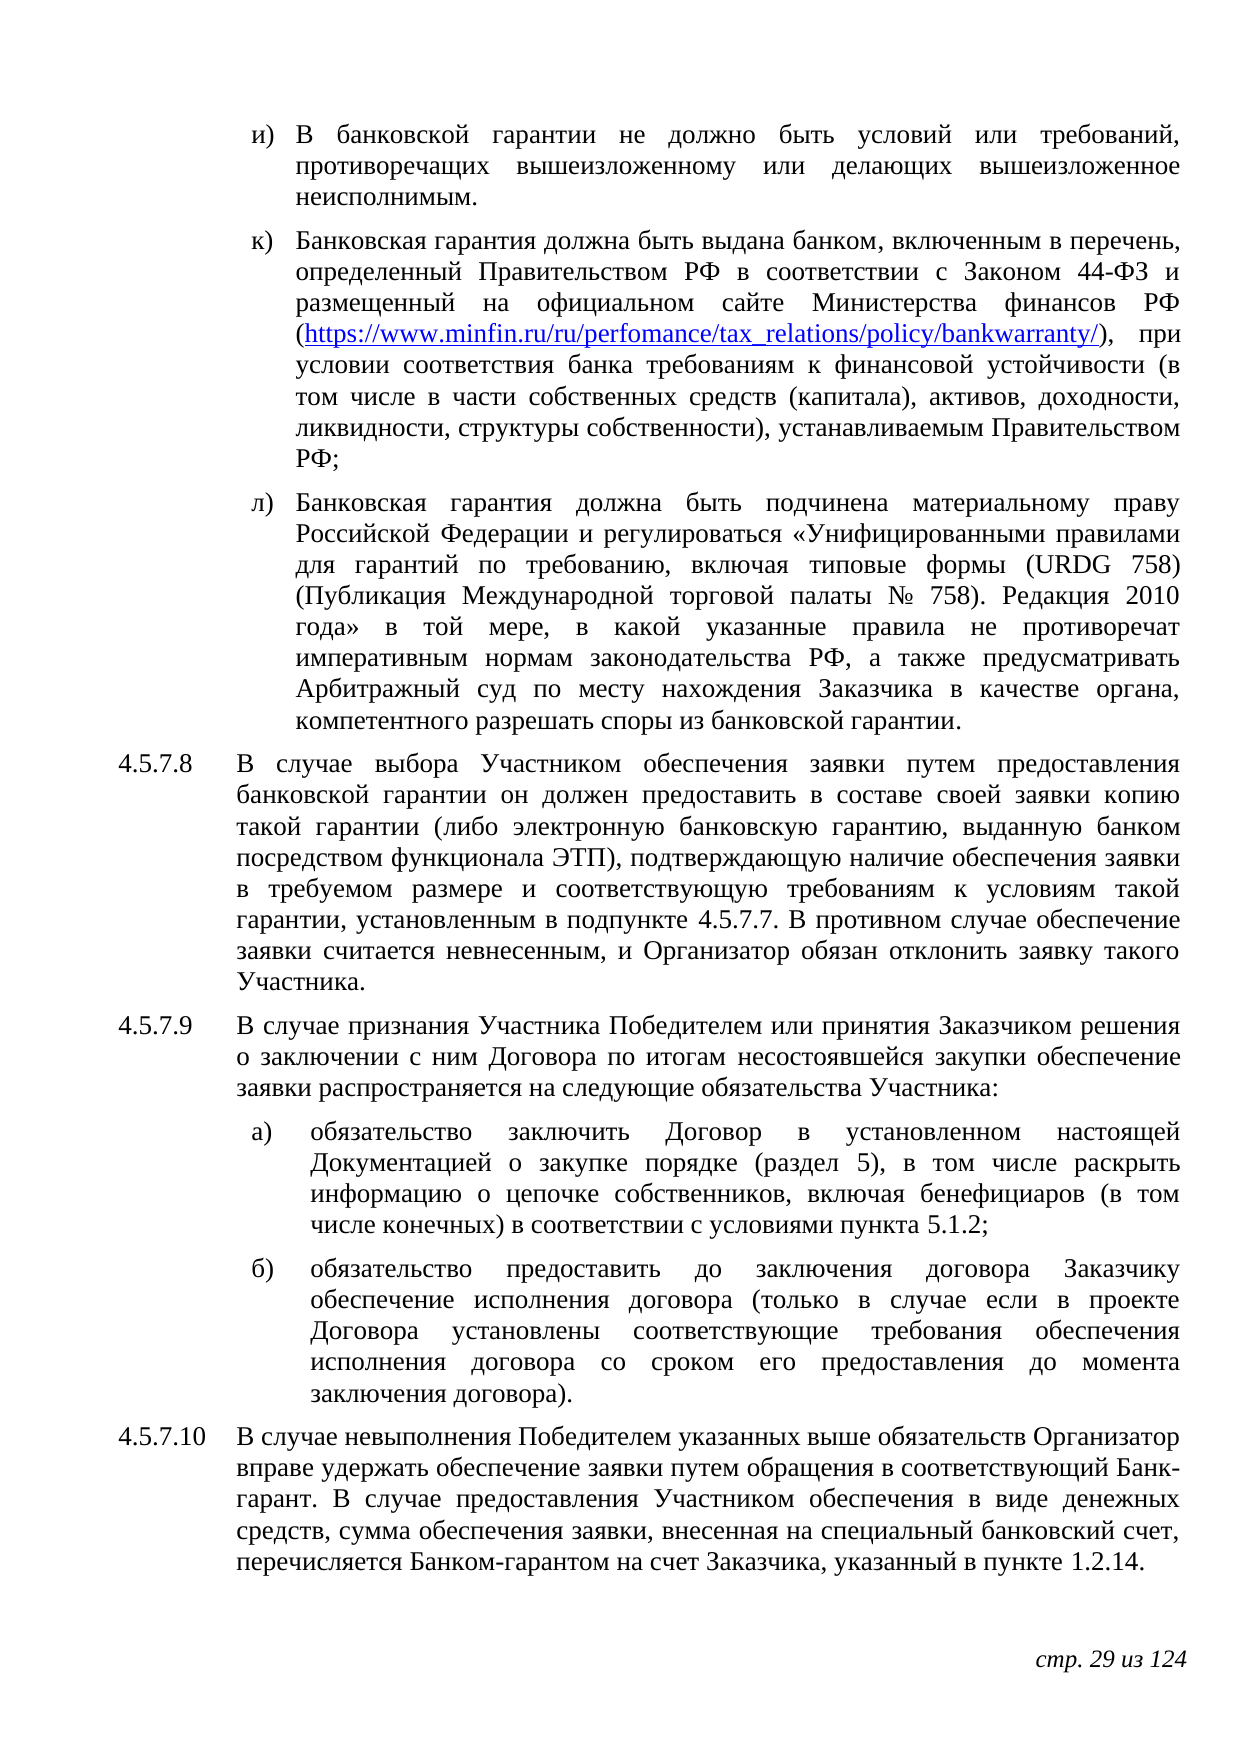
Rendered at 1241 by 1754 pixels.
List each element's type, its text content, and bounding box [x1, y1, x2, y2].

text В банковской гарантии не должно быть условий или требований, противоречащих вышеизложенному или делающих вышеизложенное неисполнимым. [251, 118, 1181, 212]
text В случае признания Участника Победителем или принятия Заказчиком решения о заключении с ним Договора по итогам несостоявшейся закупки обеспечение заявки распространяется на следующие обязательства Участника: [118, 1009, 1181, 1102]
text обязательство предоставить до заключения договора Заказчику обеспечение исполнения договора (только в случае если в проекте Договора установлены соответствующие требования обеспечения исполнения договора со сроком его предоставления до момента заключения договора). [251, 1252, 1181, 1408]
text В случае выбора Участником обеспечения заявки путем предоставления банковской гарантии он должен предоставить в составе своей заявки копию такой гарантии (либо электронную банковскую гарантию, выданную банком посредством функционала ЭТП), подтверждающую наличие обеспечения заявки в требуемом размере и соответствующую требованиям к условиям такой гарантии, установленным в подпункте 4.5.7.7. В противном случае обеспечение заявки считается невнесенным, и Организатор обязан отклонить заявку такого Участника. [118, 747, 1181, 997]
text Банковская гарантия должна быть подчинена материальному праву Российской Федерации и регулироваться «Унифицированными правилами для гарантий по требованию, включая типовые формы (URDG 758) (Публикация Международной торговой палаты № 758). Редакция 2010 года» в той мере, в какой указанные правила не противоречат императивным нормам законодательства РФ, а также предусматривать Арбитражный суд по месту нахождения Заказчика в качестве органа, компетентного разрешать споры из банковской гарантии. [251, 486, 1181, 735]
text обязательство заключить Договор в установленном настоящей Документацией о закупке порядке (раздел 5), в том числе раскрыть информацию о цепочке собственников, включая бенефициаров (в том числе конечных) в соответствии с условиями пункта 5.1.2; [251, 1115, 1181, 1239]
text Банковская гарантия должна быть выдана банком, включенным в перечень, определенный Правительством РФ в соответствии с Законом 44-ФЗ и размещенный на официальном сайте Министерства финансов РФ (https://www.minfin.ru/ru/perfomance/tax_relations/policy/bankwarranty/), при условии соответствия банка требованиям к финансовой устойчивости (в том числе в части собственных средств (капитала), активов, доходности, ликвидности, структуры собственности), устанавливаемым Правительством РФ; [251, 224, 1181, 473]
text В случае невыполнения Победителем указанных выше обязательств Организатор вправе удержать обеспечение заявки путем обращения в соответствующий Банк-гарант. В случае предоставления Участником обеспечения в виде денежных средств, сумма обеспечения заявки, внесенная на специальный банковский счет, перечисляется Банком-гарантом на счет Заказчика, указанный в пункте 1.2.14. [118, 1420, 1181, 1576]
